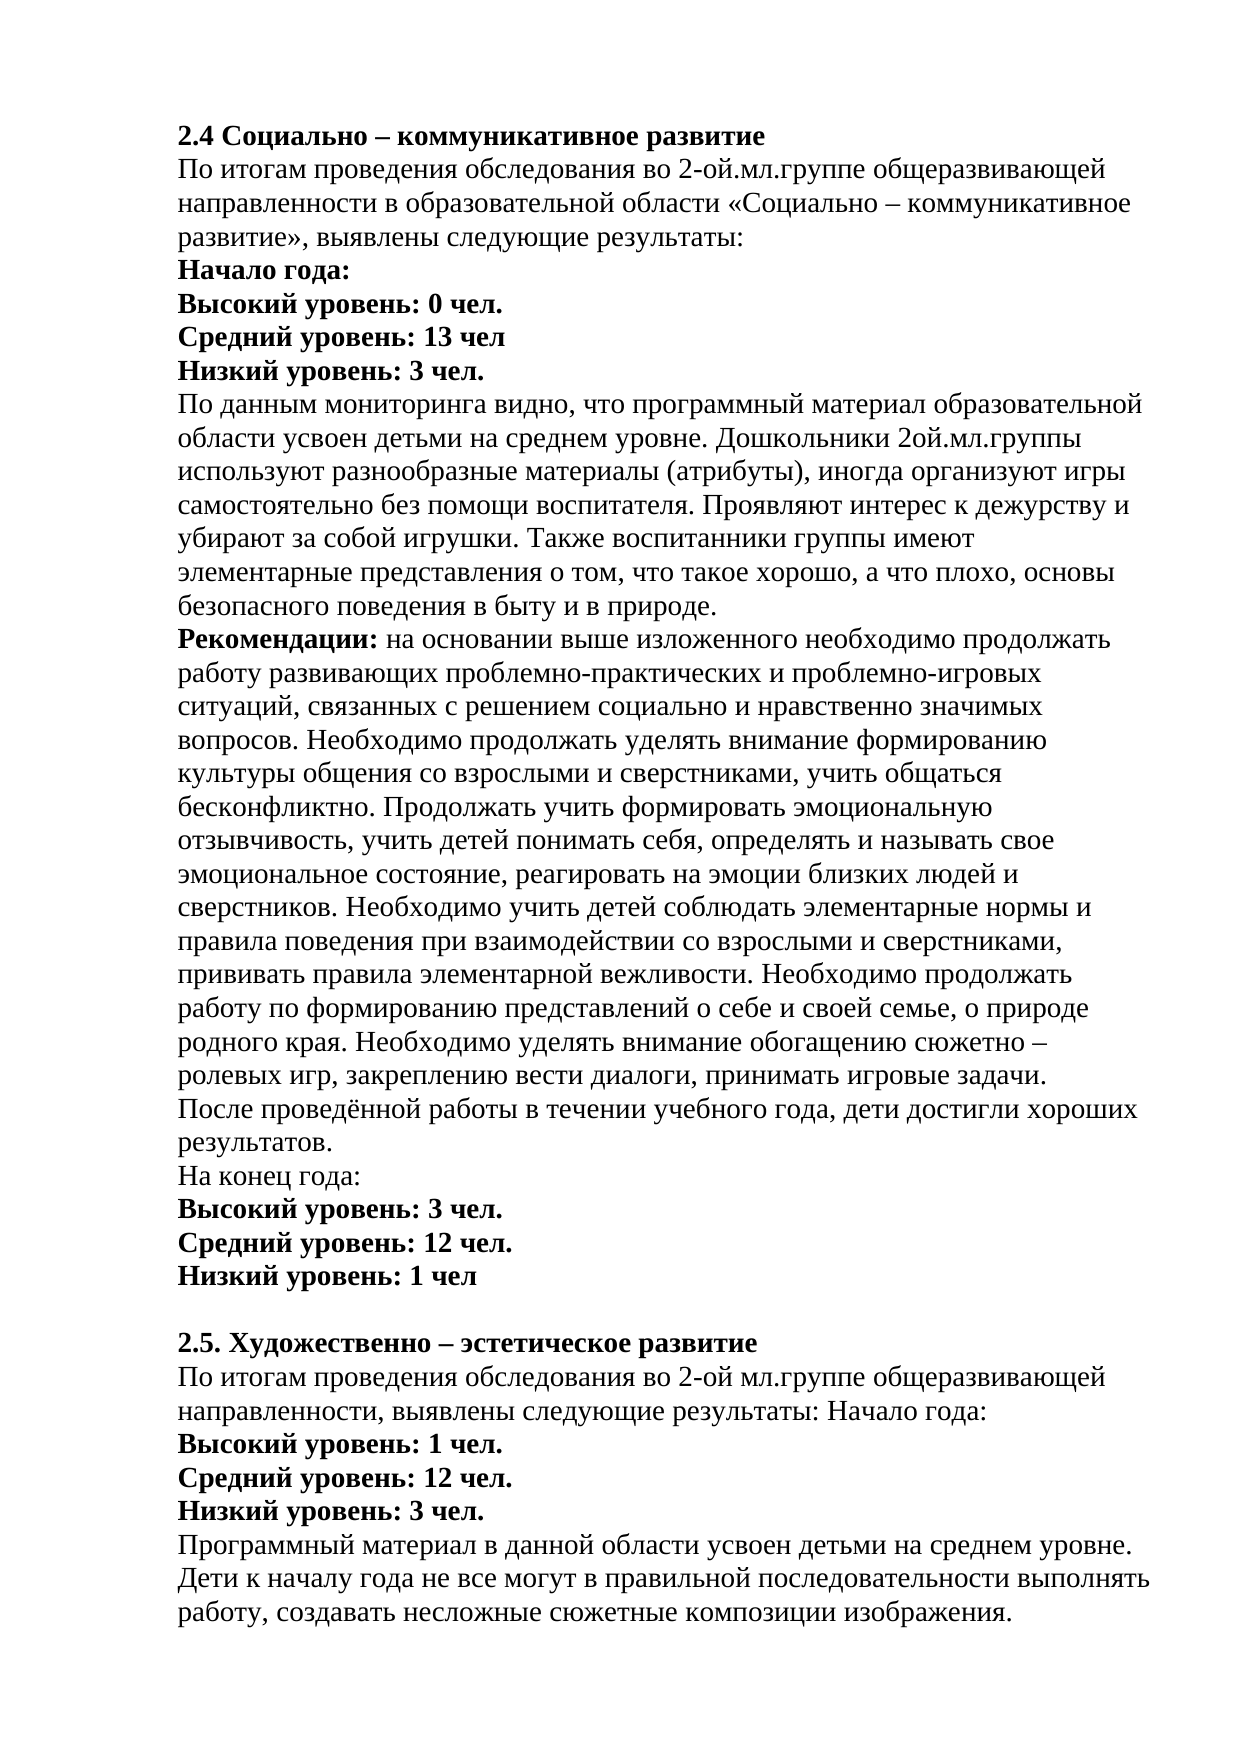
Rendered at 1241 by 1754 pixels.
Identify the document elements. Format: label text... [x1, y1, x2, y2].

text После проведённой работы в течении учебного года, дети достигли хороших результатов. [177, 1091, 1152, 1158]
text Программный материал в данной области усвоен детьми на среднем уровне. [177, 1527, 1152, 1560]
text Начало года: [177, 252, 1152, 286]
text Средний уровень: 12 чел. [177, 1225, 1152, 1258]
text Рекомендации: на основании выше изложенного необходимо продолжать работу развивающих проблемно-практических и проблемно-игровых ситуаций, связанных с решением социально и нравственно значимых вопросов. Необходимо продолжать уделять внимание формированию культуры общения со взрослыми и сверстниками, учить общаться бесконфликтно. Продолжать учить формировать эмоциональную отзывчивость, учить детей понимать себя, определять и называть свое эмоциональное состояние, реагировать на эмоции близких людей и сверстников. Необходимо учить детей соблюдать элементарные нормы и правила поведения при взаимодействии со взрослыми и сверстниками, прививать правила элементарной вежливости. Необходимо продолжать работу по формированию представлений о себе и своей семье, о природе родного края. Необходимо уделять внимание обогащению сюжетно – ролевых игр, закреплению вести диалоги, принимать игровые задачи. [177, 621, 1152, 1091]
text 2.5. Художественно – эстетическое развитие [177, 1326, 1152, 1359]
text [177, 1560, 1152, 1627]
text Средний уровень: 13 чел [177, 319, 1152, 353]
text По данным мониторинга видно, что программный материал образовательной области усвоен детьми на среднем уровне. Дошкольники 2ой.мл.группы используют разнообразные материалы (атрибуты), иногда организуют игры самостоятельно без помощи воспитателя. Проявляют интерес к дежурству и убирают за собой игрушки. Также воспитанники группы имеют элементарные представления о том, что такое хорошо, а что плохо, основы безопасного поведения в быту и в природе. [177, 386, 1152, 621]
text Низкий уровень: 1 чел [177, 1258, 1152, 1292]
text По итогам проведения обследования во 2-ой.мл.группе общеразвивающей направленности в образовательной области «Социально – коммуникативное развитие», выявлены следующие результаты: [177, 152, 1152, 252]
text По итогам проведения обследования во 2-ой мл.группе общеразвивающей направленности, выявлены следующие результаты: Начало года: [177, 1359, 1152, 1426]
text Высокий уровень: 0 чел. [177, 286, 1152, 319]
text На конец года: [177, 1158, 1152, 1191]
text Высокий уровень: 3 чел. [177, 1191, 1152, 1225]
text Средний уровень: 12 чел. [177, 1460, 1152, 1493]
text Низкий уровень: 3 чел. [177, 353, 1152, 386]
text Высокий уровень: 1 чел. [177, 1426, 1152, 1460]
text Низкий уровень: 3 чел. [177, 1493, 1152, 1527]
text 2.4 Социально – коммуникативное развитие [177, 118, 1152, 152]
